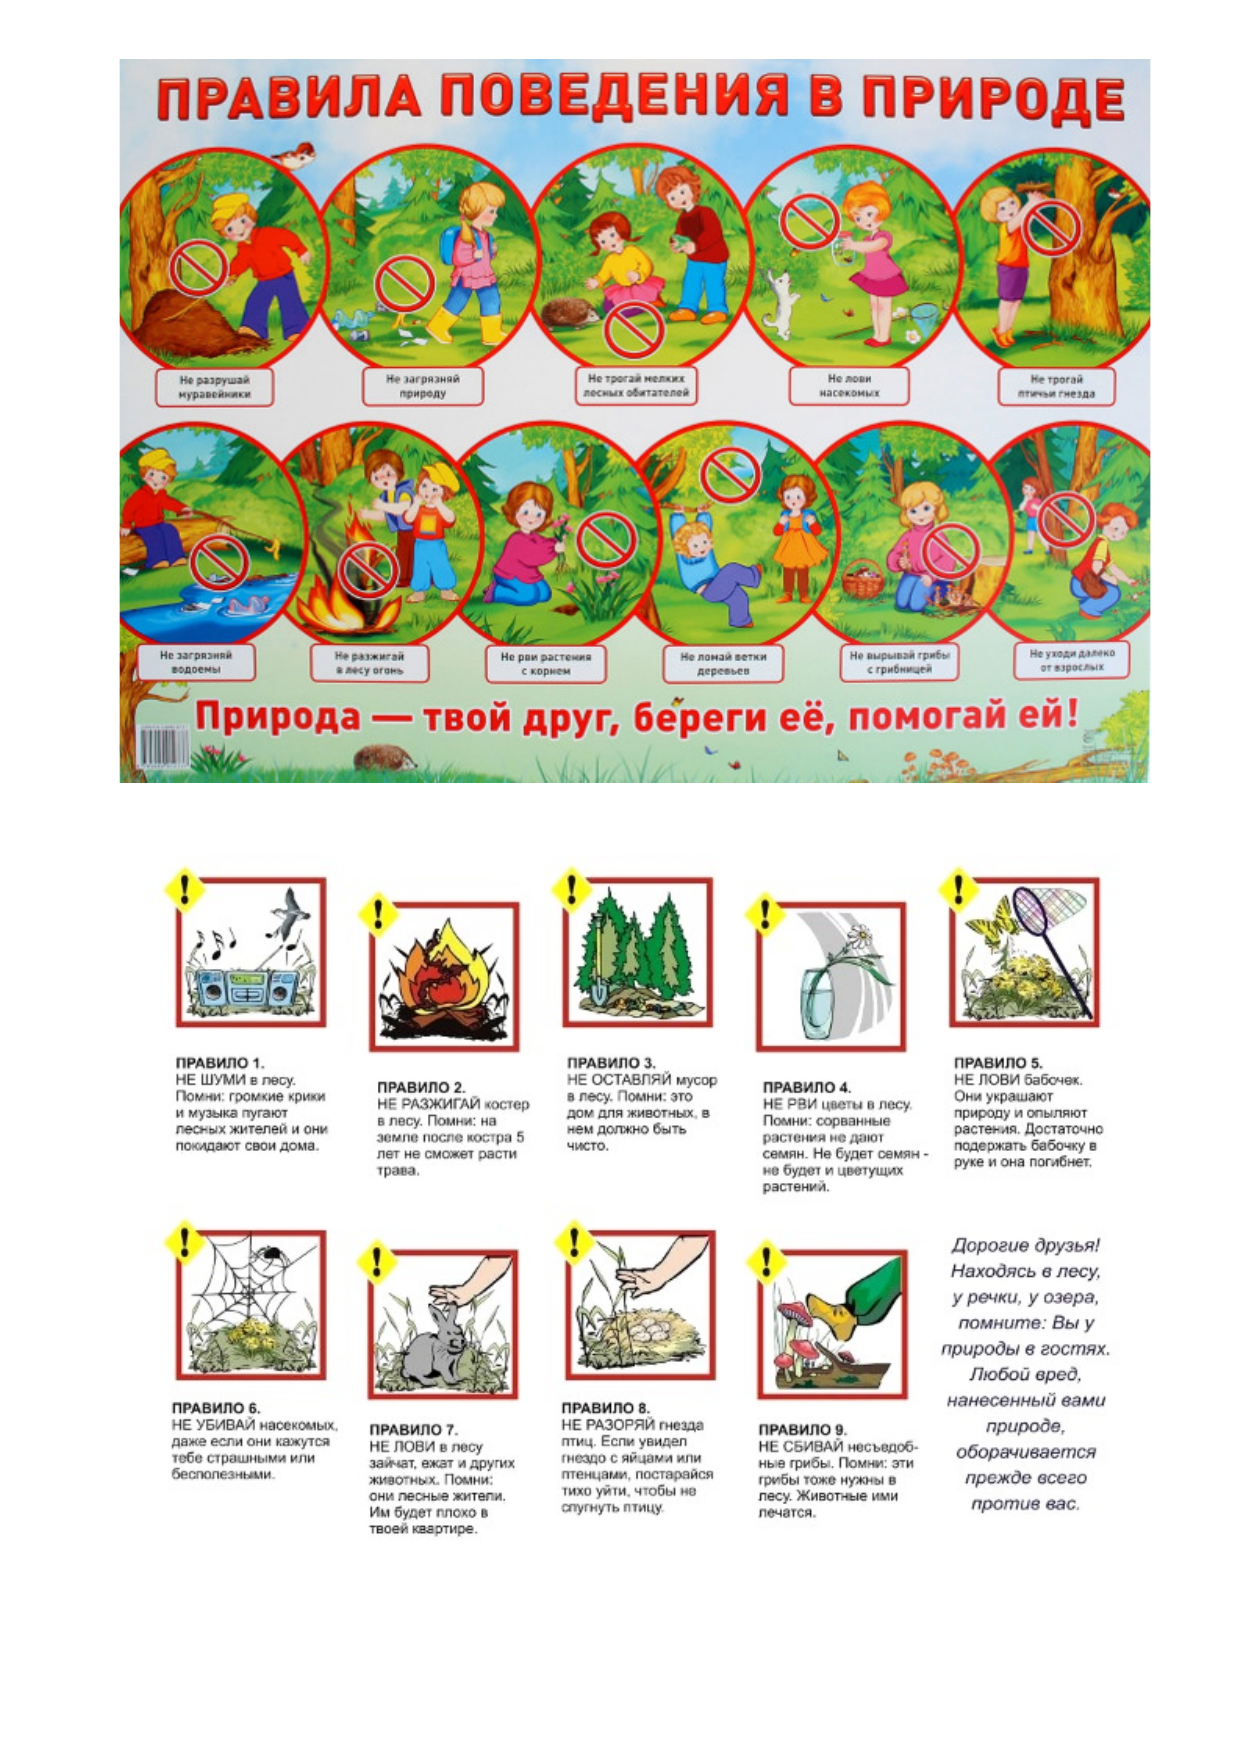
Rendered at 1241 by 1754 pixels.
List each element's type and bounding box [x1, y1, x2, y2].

picture [119, 59, 1151, 783]
picture [119, 854, 1151, 1554]
